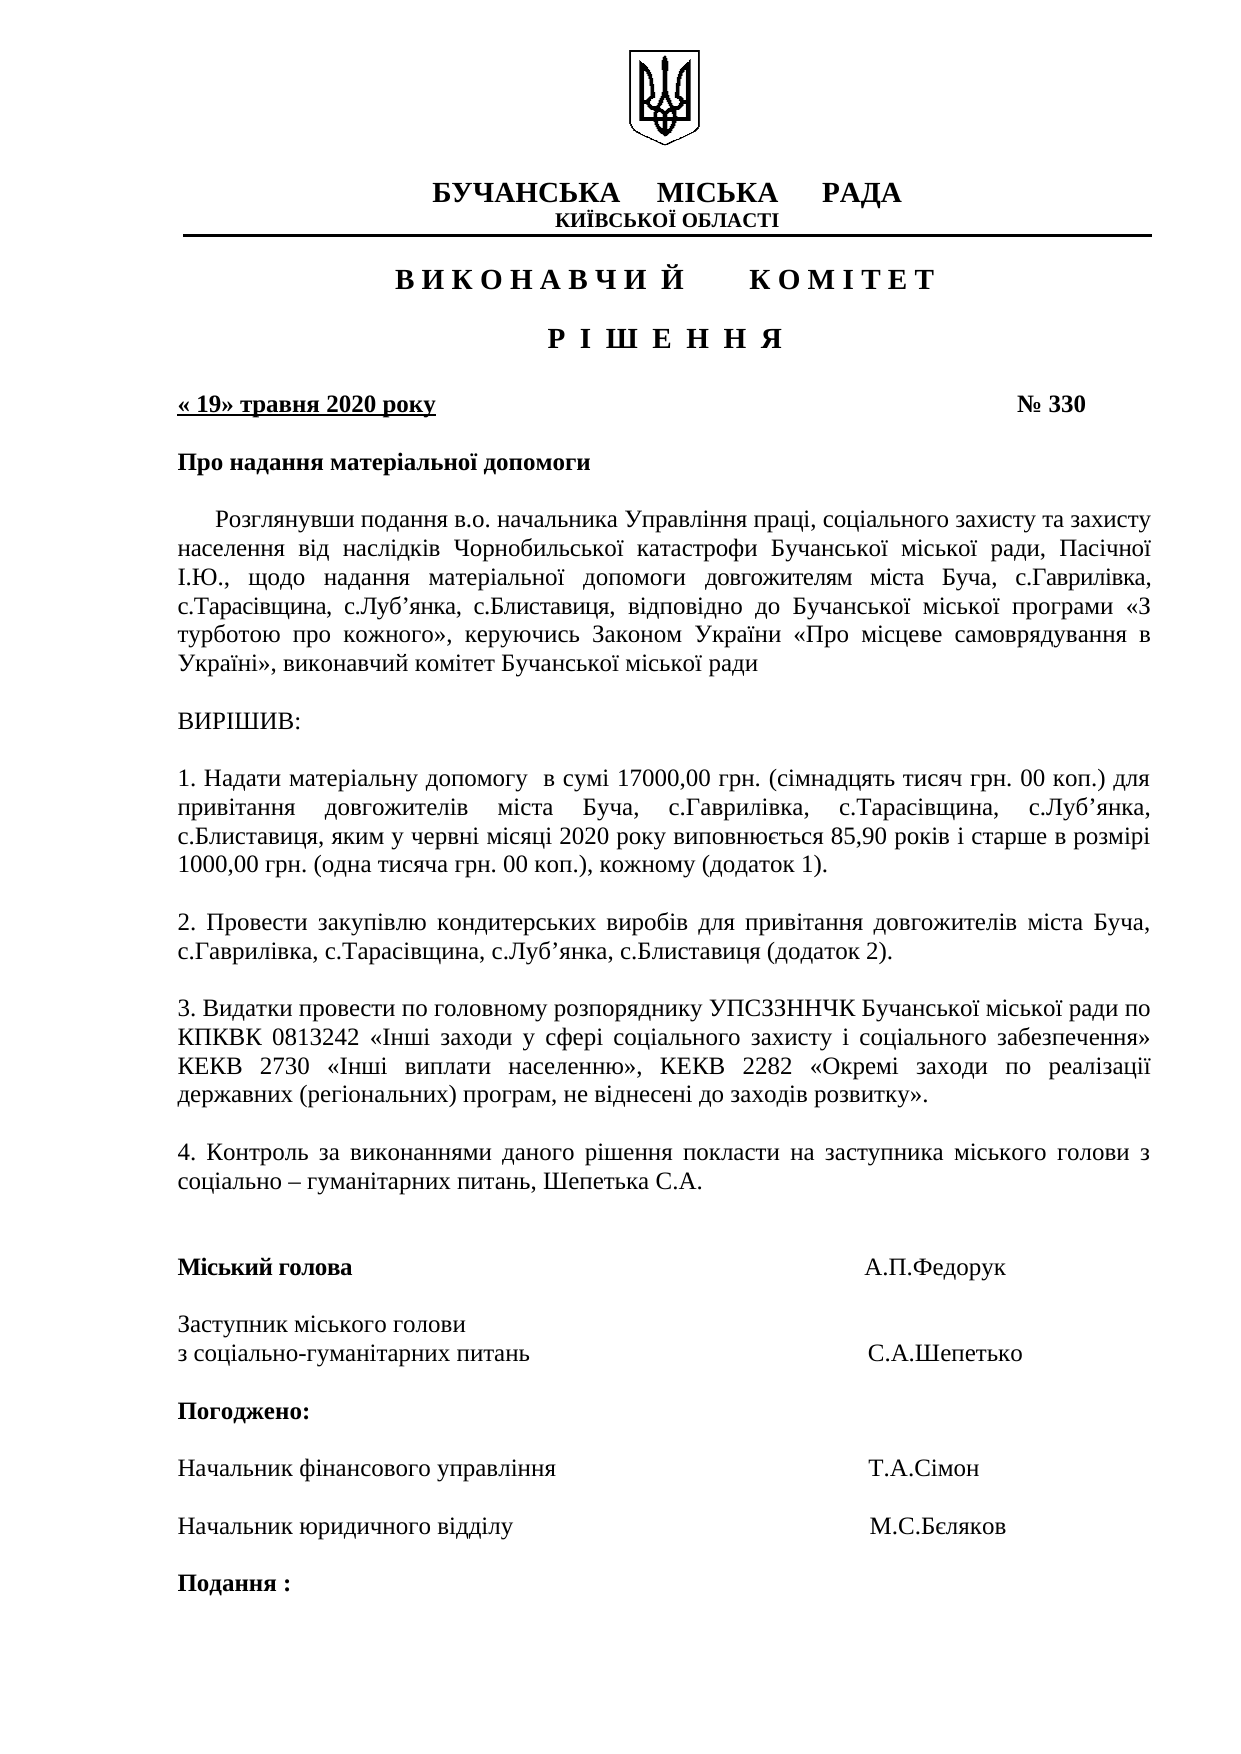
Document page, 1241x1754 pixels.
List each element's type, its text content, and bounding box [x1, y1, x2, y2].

subtitle Р І Ш Е Н Н Я [177, 321, 1152, 354]
text Погоджено: [177, 1396, 1152, 1424]
text 1. Надати матеріальну допомогу в сумі 17000,00 грн. (сімнадцять тисяч грн. 00 коп.) для привітання довгожителів міста Буча, с.Гаврилівка, с.Тарасівщина, с.Луб’янка, с.Блиставиця, яким у червні місяці 2020 року виповнюється 85,90 років і старше в розмірі 1000,00 грн. (одна тисяча грн. 00 коп.), кожному (додаток 1). [177, 763, 1152, 878]
subtitle В И К О Н А В Ч И Й К О М І Т Е Т [177, 262, 1152, 296]
text Начальник юридичного відділу М.С.Бєляков [177, 1511, 1152, 1539]
text БУЧАНСЬКА МІСЬКА РАДА [183, 175, 1152, 208]
text 3. Видатки провести по головному розпоряднику УПСЗЗННЧК Бучанської міської ради по КПКВК 0813242 «Інші заходи у сфері соціального захисту і соціального забезпечення» КЕКВ 2730 «Інші виплати населенню», КЕКВ 2282 «Окремі заходи по реалізації державних (регіональних) програм, не віднесені до заходів розвитку». [177, 993, 1152, 1108]
text « 19» травня 2020 року № 330 [177, 389, 1152, 418]
text 4. Контроль за виконаннями даного рішення покласти на заступника міського голови з соціально – гуманітарних питань, Шепетька С.А. [177, 1137, 1152, 1194]
subtitle КИЇВСЬКОЇ ОБЛАСТІ [183, 208, 1152, 234]
text Начальник фінансового управління Т.А.Сімон [177, 1453, 1152, 1482]
text Міський голова А.П.Федорук [177, 1252, 1152, 1281]
text ВИРІШИВ: [177, 706, 1152, 734]
text з соціально-гуманітарних питань С.А.Шепетько [177, 1338, 1152, 1367]
text Заступник міського голови [177, 1309, 1152, 1338]
text Подання : [177, 1568, 1152, 1597]
text Розглянувши подання в.о. начальника Управління праці, соціального захисту та захисту населення від наслідків Чорнобильської катастрофи Бучанської міської ради, Пасічної І.Ю., щодо надання матеріальної допомоги довгожителям міста Буча, с.Гаврилівка, с.Тарасівщина, с.Луб’янка, с.Блиставиця, відповідно до Бучанської міської програми «З турботою про кожного», керуючись Законом України «Про місцеве самоврядування в Україні», виконавчий комітет Бучанської міської ради [177, 504, 1152, 677]
text 2. Провести закупівлю кондитерських виробів для привітання довгожителів міста Буча, с.Гаврилівка, с.Тарасівщина, с.Луб’янка, с.Блиставиця (додаток 2). [177, 907, 1152, 964]
text Про надання матеріальної допомоги [177, 447, 1152, 476]
